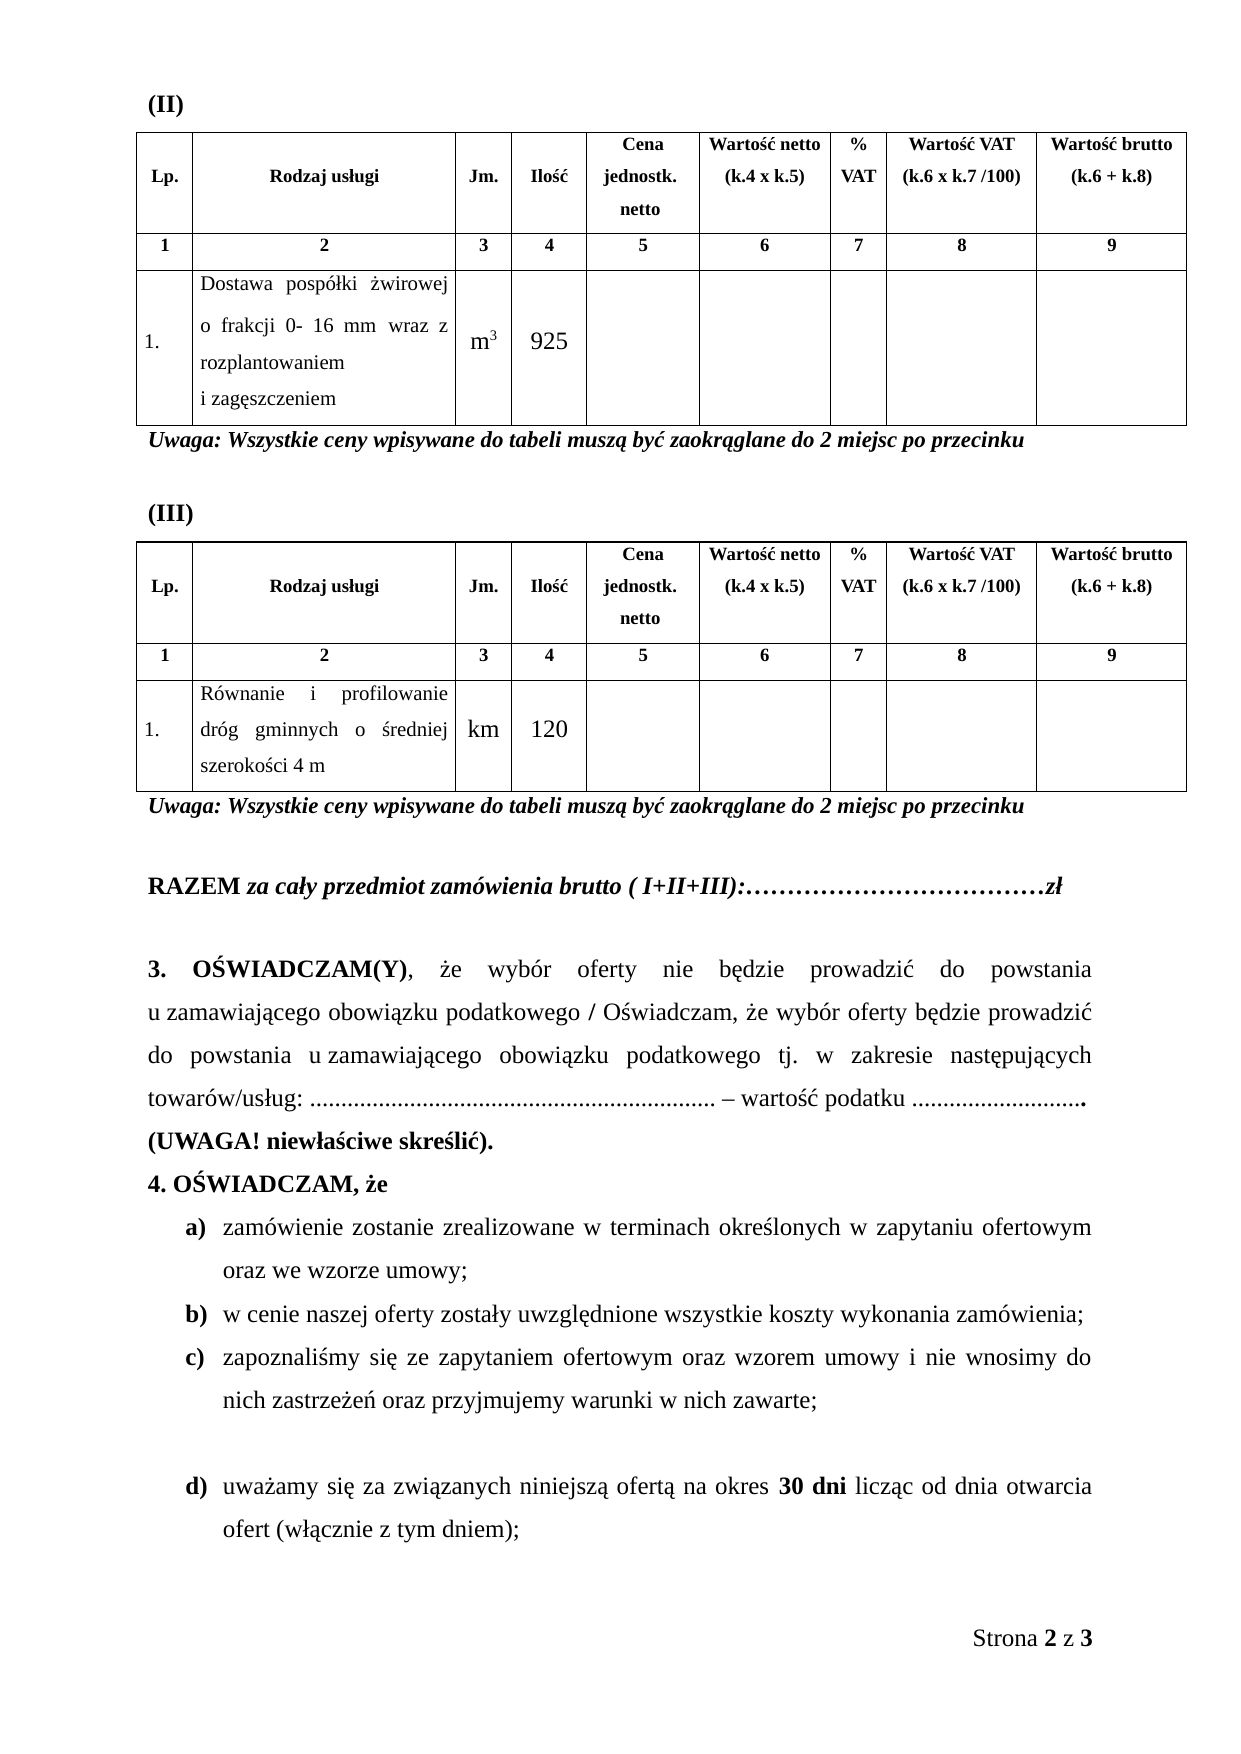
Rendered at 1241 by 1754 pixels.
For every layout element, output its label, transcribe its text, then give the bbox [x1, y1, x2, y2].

text (II) [148, 89, 1093, 117]
text Uwaga: Wszystkie ceny wpisywane do tabeli muszą być zaokrąglane do 2 miejsc po przecinku [148, 792, 1093, 818]
table_cell 4 [512, 234, 586, 270]
table_cell 2 [193, 234, 455, 270]
table_cell [700, 681, 830, 791]
table_header % VAT [831, 543, 886, 643]
table_header Wartość netto (k.4 x k.5) [700, 133, 830, 233]
table_cell [887, 681, 1036, 791]
table_cell 1 [137, 644, 192, 680]
table_header Rodzaj usługi [193, 543, 455, 643]
table_cell 8 [887, 234, 1036, 270]
table_cell 7 [831, 644, 886, 680]
table_cell km [456, 681, 511, 791]
table_cell 9 [1037, 234, 1186, 270]
text (UWAGA! niewłaściwe skreślić). [148, 1126, 1093, 1155]
text 4. OŚWIADCZAM, że [148, 1169, 1093, 1198]
table_header Wartość brutto (k.6 + k.8) [1037, 543, 1186, 643]
table_cell 1. [137, 271, 192, 425]
table_header Lp. [137, 543, 192, 643]
text Uwaga: Wszystkie ceny wpisywane do tabeli muszą być zaokrąglane do 2 miejsc po przecinku [148, 426, 1093, 452]
table_cell [587, 681, 699, 791]
table_header Ilość [512, 133, 586, 233]
table_cell 5 [587, 644, 699, 680]
table_header Ilość [512, 543, 586, 643]
table_cell 5 [587, 234, 699, 270]
table_cell 120 [512, 681, 586, 791]
table_cell [1037, 681, 1186, 791]
table_cell 1 [137, 234, 192, 270]
text 3. OŚWIADCZAM(Y), że wybór oferty nie będzie prowadzić do powstania u zamawiającego obowiązku podatkowego / Oświadczam, że wybór oferty będzie prowadzić do powstania u zamawiającego obowiązku podatkowego tj. w zakresie następujących towarów/usług: ................................................................. – wartość podatku ............................ [148, 954, 1093, 1112]
table_cell 1. [137, 681, 192, 791]
table_header Cena jednostk. netto [587, 133, 699, 233]
table_cell 7 [831, 234, 886, 270]
table_header Wartość VAT (k.6 x k.7 /100) [887, 133, 1036, 233]
table_cell Równanie i profilowanie dróg gminnych o średniej szerokości [193, 681, 455, 791]
table_header Wartość brutto (k.6 + k.8) [1037, 133, 1186, 233]
table_cell [587, 271, 699, 425]
text (III) [148, 498, 1093, 527]
table_header Jm. [456, 133, 511, 233]
table_cell 8 [887, 644, 1036, 680]
list w cenie naszej oferty zostały uwzględnione wszystkie koszty wykonania zamówienia; [185, 1299, 1093, 1327]
list uważamy się za związanych niniejszą ofertą na okres 30 dni licząc od dnia otwarcia ofert (włącznie z tym dniem); [185, 1471, 1093, 1543]
list zamówienie zostanie zrealizowane w terminach określonych w zapytaniu ofertowym oraz we wzorze umowy; [185, 1212, 1093, 1284]
table_header % VAT [831, 133, 886, 233]
table_cell 925 [512, 271, 586, 425]
table_header Cena jednostk. netto [587, 543, 699, 643]
table_cell 3 [456, 234, 511, 270]
table_cell 9 [1037, 644, 1186, 680]
table_cell [887, 271, 1036, 425]
table_cell [831, 681, 886, 791]
table_cell [700, 271, 830, 425]
table_header Lp. [137, 133, 192, 233]
table_cell [831, 271, 886, 425]
list zapoznaliśmy się ze zapytaniem ofertowym oraz wzorem umowy i nie wnosimy do nich zastrzeżeń oraz przyjmujemy warunki w nich zawarte; [185, 1342, 1093, 1414]
table_cell 6 [700, 644, 830, 680]
table_cell 6 [700, 234, 830, 270]
table_cell 2 [193, 644, 455, 680]
table_cell Dostawa pospółki żwirowej o frakcji 0- 16 mm wraz z rozplantowaniem i zagęszczeniem [193, 271, 455, 425]
text RAZEM za cały przedmiot zamówienia brutto ( I+II+III):………………………………zł [148, 871, 1093, 900]
table_header Jm. [456, 543, 511, 643]
table_cell 4 [512, 644, 586, 680]
table_cell [1037, 271, 1186, 425]
table_cell m3 [456, 271, 511, 425]
table_header Wartość netto (k.4 x k.5) [700, 543, 830, 643]
table_header Rodzaj usługi [193, 133, 455, 233]
table_cell 3 [456, 644, 511, 680]
table_header Wartość VAT (k.6 x k.7 /100) [887, 543, 1036, 643]
